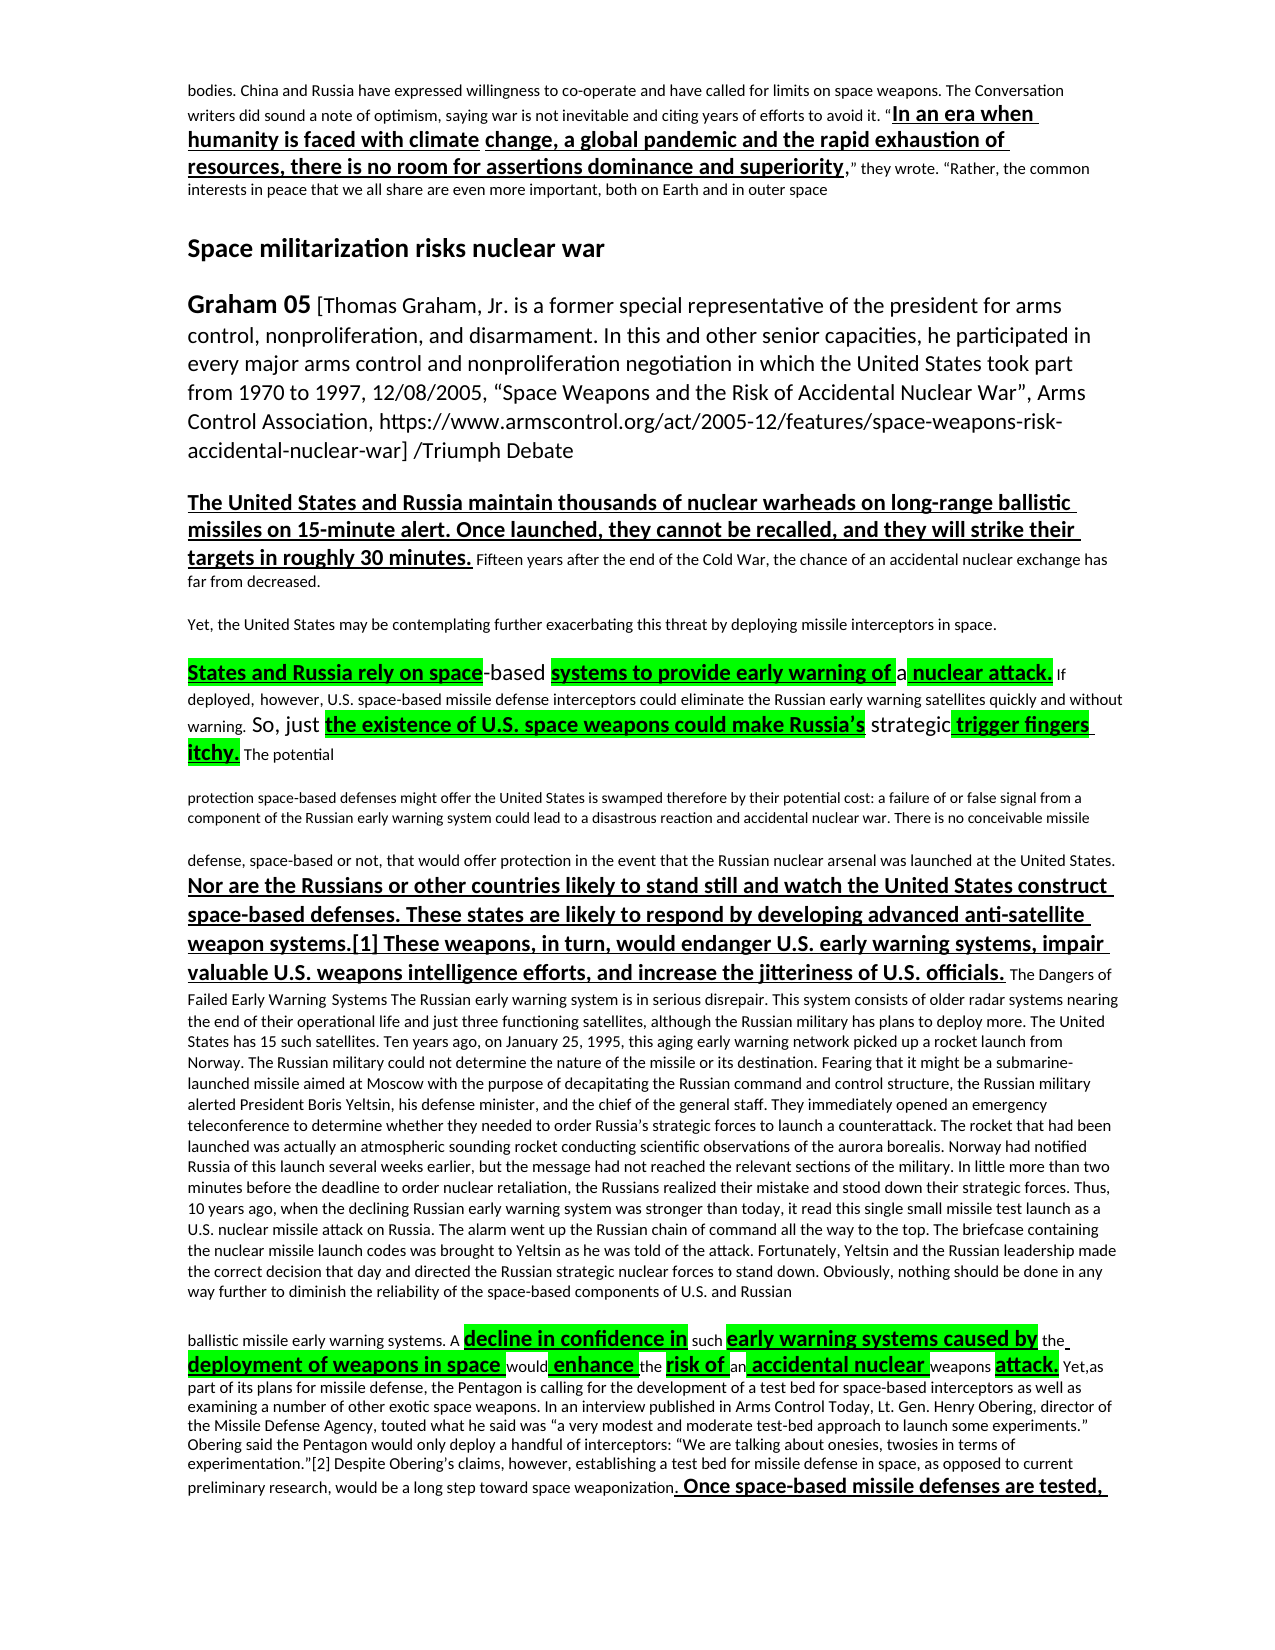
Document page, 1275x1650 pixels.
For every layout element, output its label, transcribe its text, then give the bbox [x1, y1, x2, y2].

text defense, space-based or not, that would offer protection in the event that the Russian nuclear arsenal was launched at the United States. Nor are the Russians or other countries likely to stand still and watch the United States construct space-based defenses. These states are likely to respond by developing advanced anti-satellite weapon systems.[1] These weapons, in turn, would endanger U.S. early warning systems, impair valuable U.S. weapons intelligence efforts, and increase the jitteriness of U.S. officials. The Dangers of Failed Early Warning Systems The Russian early warning system is in serious disrepair. This system consists of older radar systems nearing the end of their operational life and just three functioning satellites, although the Russian military has plans to deploy more. The United States has 15 such satellites. Ten years ago, on January 25, 1995, this aging early warning network picked up a rocket launch from Norway. The Russian military could not determine the nature of the missile or its destination. Fearing that it might be a submarine-launched missile aimed at Moscow with the purpose of decapitating the Russian command and control structure, the Russian military alerted President Boris Yeltsin, his defense minister, and the chief of the general staff. They immediately opened an emergency teleconference to determine whether they needed to order Russia’s strategic forces to launch a counterattack. The rocket that had been launched was actually an atmospheric sounding rocket conducting scientific observations of the aurora borealis. Norway had notified Russia of this launch several weeks earlier, but the message had not reached the relevant sections of the military. In little more than two minutes before the deadline to order nuclear retaliation, the Russians realized their mistake and stood down their strategic forces. Thus, 10 years ago, when the declining Russian early warning system was stronger than today, it read this single small missile test launch as a U.S. nuclear missile attack on Russia. The alarm went up the Russian chain of command all the way to the top. The briefcase containing the nuclear missile launch codes was brought to Yeltsin as he was told of the attack. Fortunately, Yeltsin and the Russian leadership made the correct decision that day and directed the Russian strategic nuclear forces to stand down. Obviously, nothing should be done in any way further to diminish the reliability of the space-based components of U.S. and Russian [187, 850, 1121, 1302]
text States and Russia rely on space-based systems to provide early warning of a nuclear attack. If deployed, however, U.S. space-based missile defense interceptors could eliminate the Russian early warning satellites quickly and without warning. So, just the existence of U.S. space weapons could make Russia’s strategic trigger fingers itchy. The potential [187, 658, 1125, 766]
text The United States and Russia maintain thousands of nuclear warheads on long-range ballistic missiles on 15-minute alert. Once launched, they cannot be recalled, and they will strike their targets in roughly 30 minutes. Fifteen years after the end of the Cold War, the chance of an accidental nuclear exchange has far from decreased. [187, 488, 1114, 591]
text Space militarization risks nuclear war [187, 233, 1106, 264]
text Yet, the United States may be contemplating further exacerbating this threat by deploying missile interceptors in space. [187, 614, 1125, 635]
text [187, 1325, 1117, 1499]
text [187, 81, 1106, 199]
text protection space-based defenses might offer the United States is swamped therefore by their potential cost: a failure of or false signal from a component of the Russian early warning system could lead to a disastrous reaction and accidental nuclear war. There is no conceivable missile [187, 789, 1112, 827]
text Graham 05 [Thomas Graham, Jr. is a former special representative of the president for arms control, nonproliferation, and disarmament. In this and other senior capacities, he participated in every major arms control and nonproliferation negotiation in which the United States took part from 1970 to 1997, 12/08/2005, “Space Weapons and the Risk of Accidental Nuclear War”, Arms Control Association, https://www.armscontrol.org/act/2005-12/features/space-weapons-risk-accidental-nuclear-war] /Triumph Debate [187, 287, 1106, 464]
